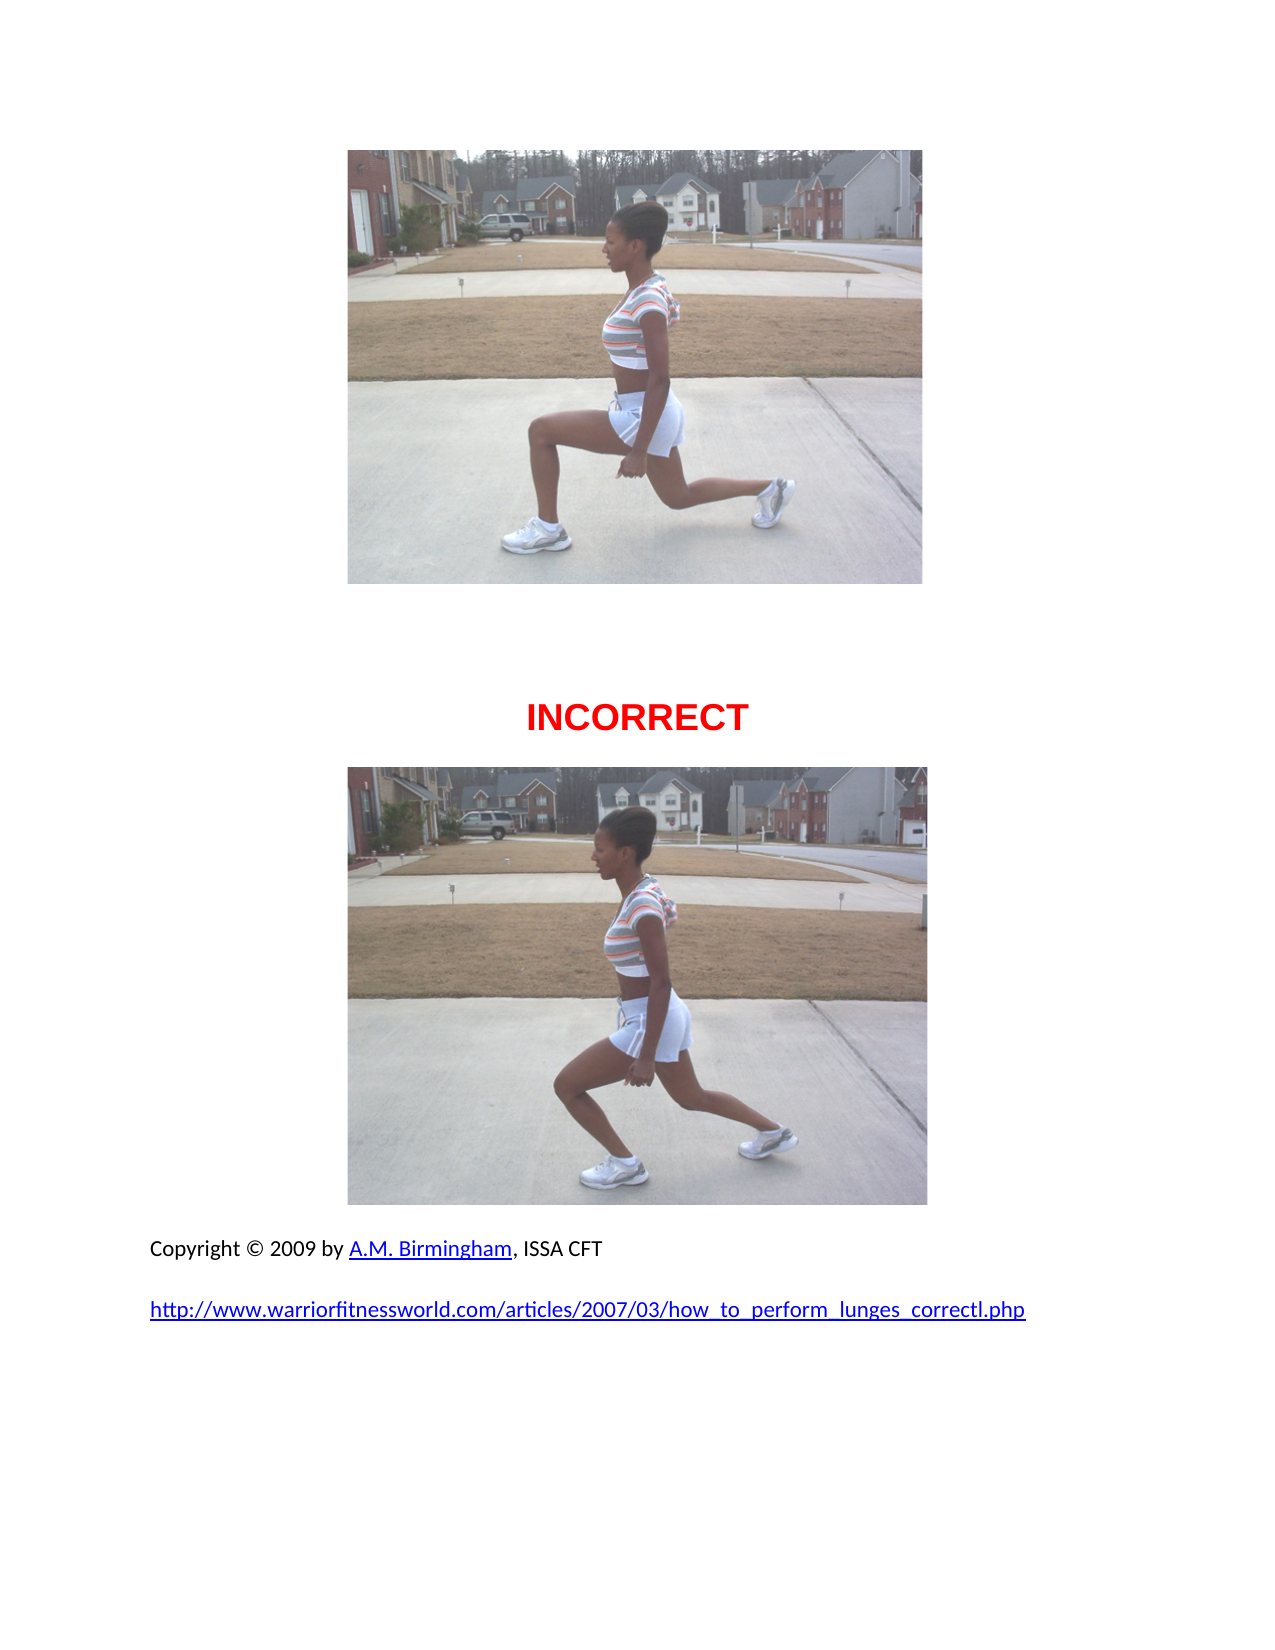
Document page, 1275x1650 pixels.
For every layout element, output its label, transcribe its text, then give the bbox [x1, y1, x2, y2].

text Copyright © 2009 by A.M. Birmingham, ISSA CFT [150, 1234, 1125, 1262]
picture [347, 150, 923, 584]
subtitle INCORRECT [150, 695, 1125, 738]
text http://www.warriorfitnessworld.com/articles/2007/03/how_to_perform_lunges_correctl.php [150, 1295, 1125, 1323]
picture [347, 767, 928, 1205]
